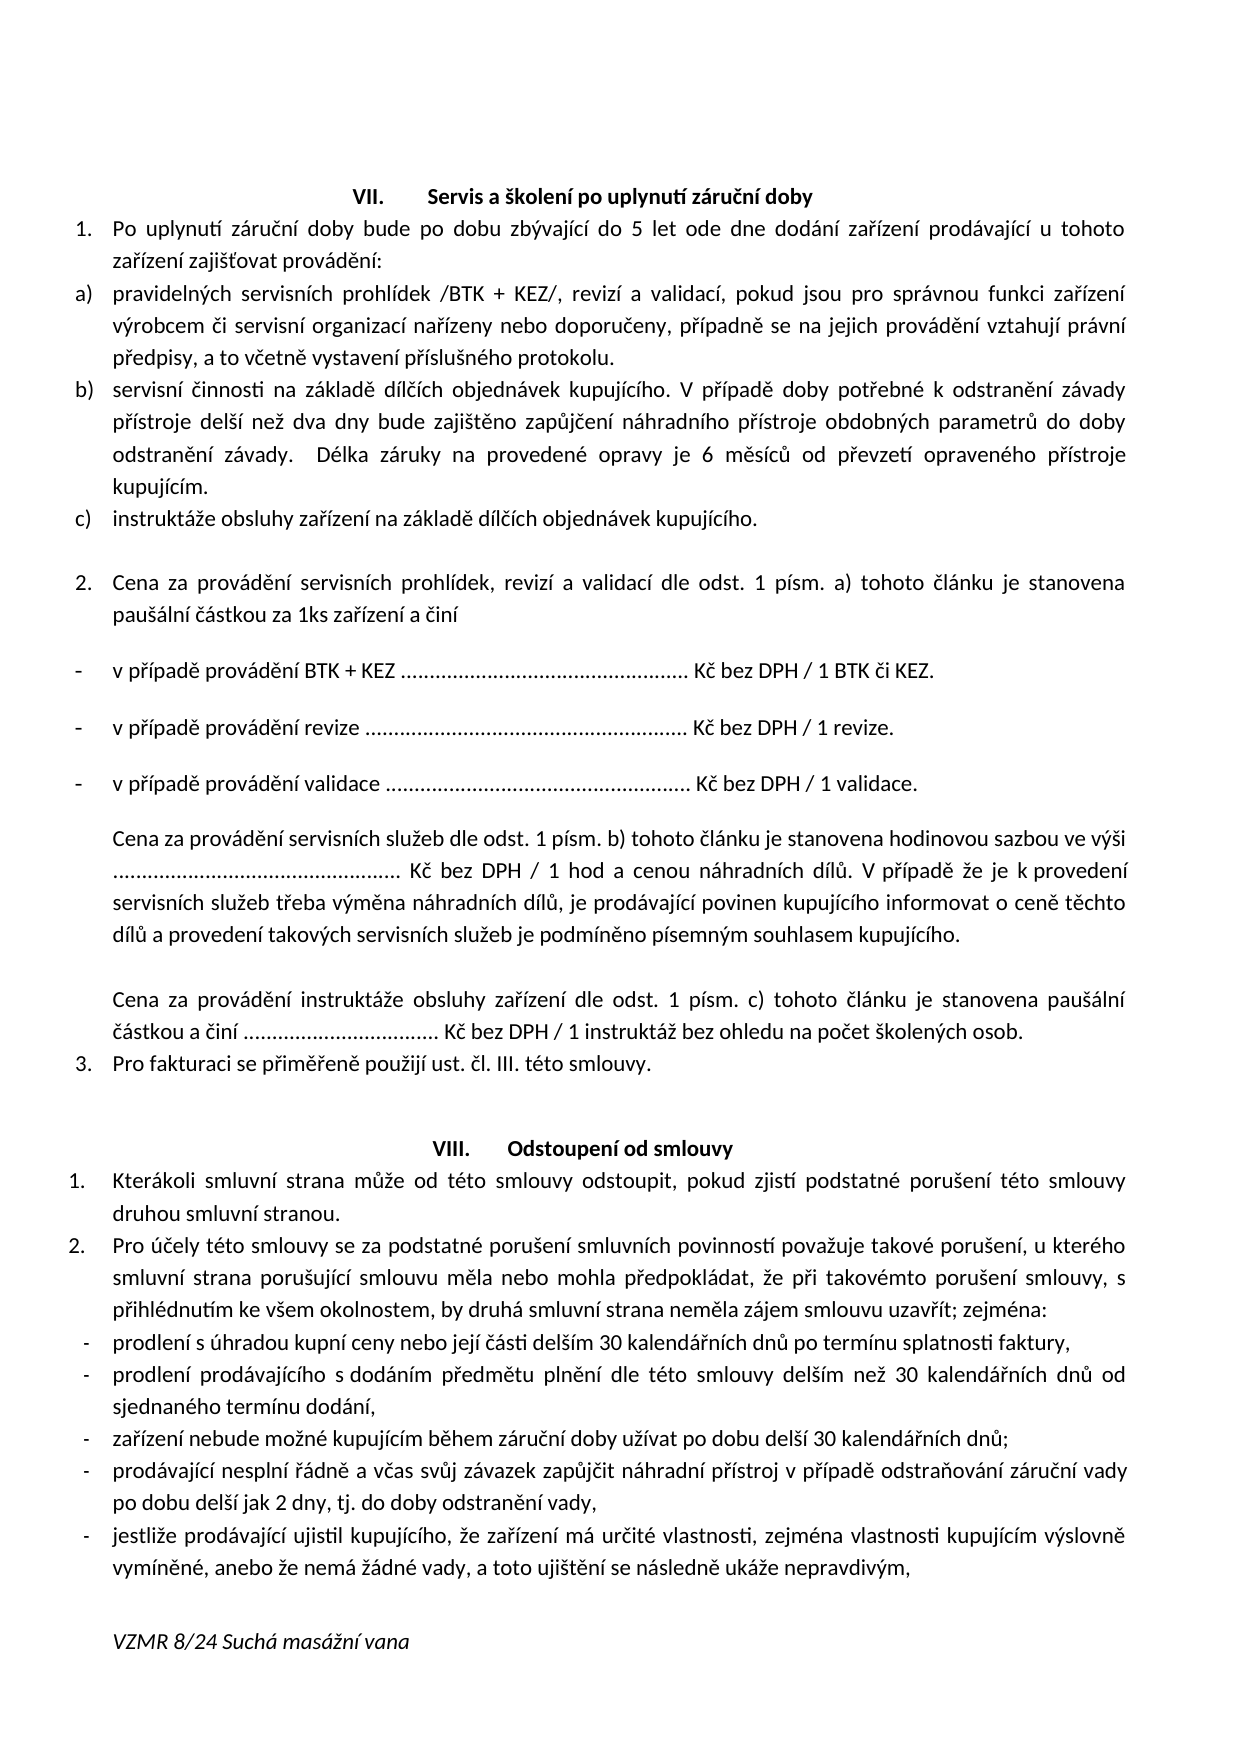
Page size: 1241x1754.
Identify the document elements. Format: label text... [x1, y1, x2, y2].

list servisní činnosti na základě dílčích objednávek kupujícího. V případě doby potřebné k odstranění závady přístroje delší než dva dny bude zajištěno zapůjčení náhradního přístroje obdobných parametrů do doby odstranění závady. Délka záruky na provedené opravy je 6 měsíců od převzetí opraveného přístroje kupujícím. [75, 375, 1128, 500]
list Cena za provádění instruktáže obsluhy zařízení dle odst. 1 písm. c) tohoto článku je stanovena paušální částkou a činí .................................. Kč bez DPH / 1 instruktáž bez ohledu na počet školených osob. [112, 985, 1128, 1045]
list prodávající nesplní řádně a včas svůj závazek zapůjčit náhradní přístroj v případě odstraňování záruční vady po dobu delší jak 2 dny, tj. do doby odstranění vady, [83, 1456, 1128, 1517]
list zařízení nebude možné kupujícím během záruční doby užívat po dobu delší 30 kalendářních dnů; [83, 1424, 1128, 1452]
list v případě provádění BTK + KEZ .................................................. Kč bez DPH / 1 BTK či KEZ. [75, 654, 1128, 685]
list prodlení s úhradou kupní ceny nebo její části delším 30 kalendářních dnů po termínu splatnosti faktury, [83, 1328, 1128, 1356]
list Pro fakturaci se přiměřeně použijí ust. čl. III. této smlouvy. [75, 1049, 1128, 1077]
list v případě provádění validace ..................................................... Kč bez DPH / 1 validace. [75, 767, 1128, 798]
list Kterákoli smluvní strana může od této smlouvy odstoupit, pokud zjistí podstatné porušení této smlouvy druhou smluvní stranou. [68, 1167, 1128, 1227]
list Servis a školení po uplynutí záruční doby [37, 182, 1128, 210]
list Odstoupení od smlouvy [37, 1134, 1128, 1162]
list Cena za provádění servisních služeb dle odst. 1 písm. b) tohoto článku je stanovena hodinovou sazbou ve výši .................................................. Kč bez DPH / 1 hod a cenou náhradních dílů. V případě že je k provedení servisních služeb třeba výměna náhradních dílů, je prodávající povinen kupujícího informovat o ceně těchto dílů a provedení takových servisních služeb je podmíněno písemným souhlasem kupujícího. [112, 824, 1128, 948]
list instruktáže obsluhy zařízení na základě dílčích objednávek kupujícího. [75, 504, 1128, 532]
list Po uplynutí záruční doby bude po dobu zbývající do 5 let ode dne dodání zařízení prodávající u tohoto zařízení zajišťovat provádění: [75, 214, 1128, 274]
list Cena za provádění servisních prohlídek, revizí a validací dle odst. 1 písm. a) tohoto článku je stanovena paušální částkou za 1ks zařízení a činí [75, 568, 1128, 629]
list v případě provádění revize ........................................................ Kč bez DPH / 1 revize. [75, 710, 1128, 742]
list prodlení prodávajícího s dodáním předmětu plnění dle této smlouvy delším než 30 kalendářních dnů od sjednaného termínu dodání, [83, 1360, 1128, 1420]
list jestliže prodávající ujistil kupujícího, že zařízení má určité vlastnosti, zejména vlastnosti kupujícím výslovně vymíněné, anebo že nemá žádné vady, a toto ujištění se následně ukáže nepravdivým, [83, 1521, 1128, 1581]
list Pro účely této smlouvy se za podstatné porušení smluvních povinností považuje takové porušení, u kterého smluvní strana porušující smlouvu měla nebo mohla předpokládat, že při takovémto porušení smlouvy, s přihlédnutím ke všem okolnostem, by druhá smluvní strana neměla zájem smlouvu uzavřít; zejména: [68, 1231, 1128, 1323]
list pravidelných servisních prohlídek /BTK + KEZ/, revizí a validací, pokud jsou pro správnou funkci zařízení výrobcem či servisní organizací nařízeny nebo doporučeny, případně se na jejich provádění vztahují právní předpisy, a to včetně vystavení příslušného protokolu. [75, 279, 1128, 371]
